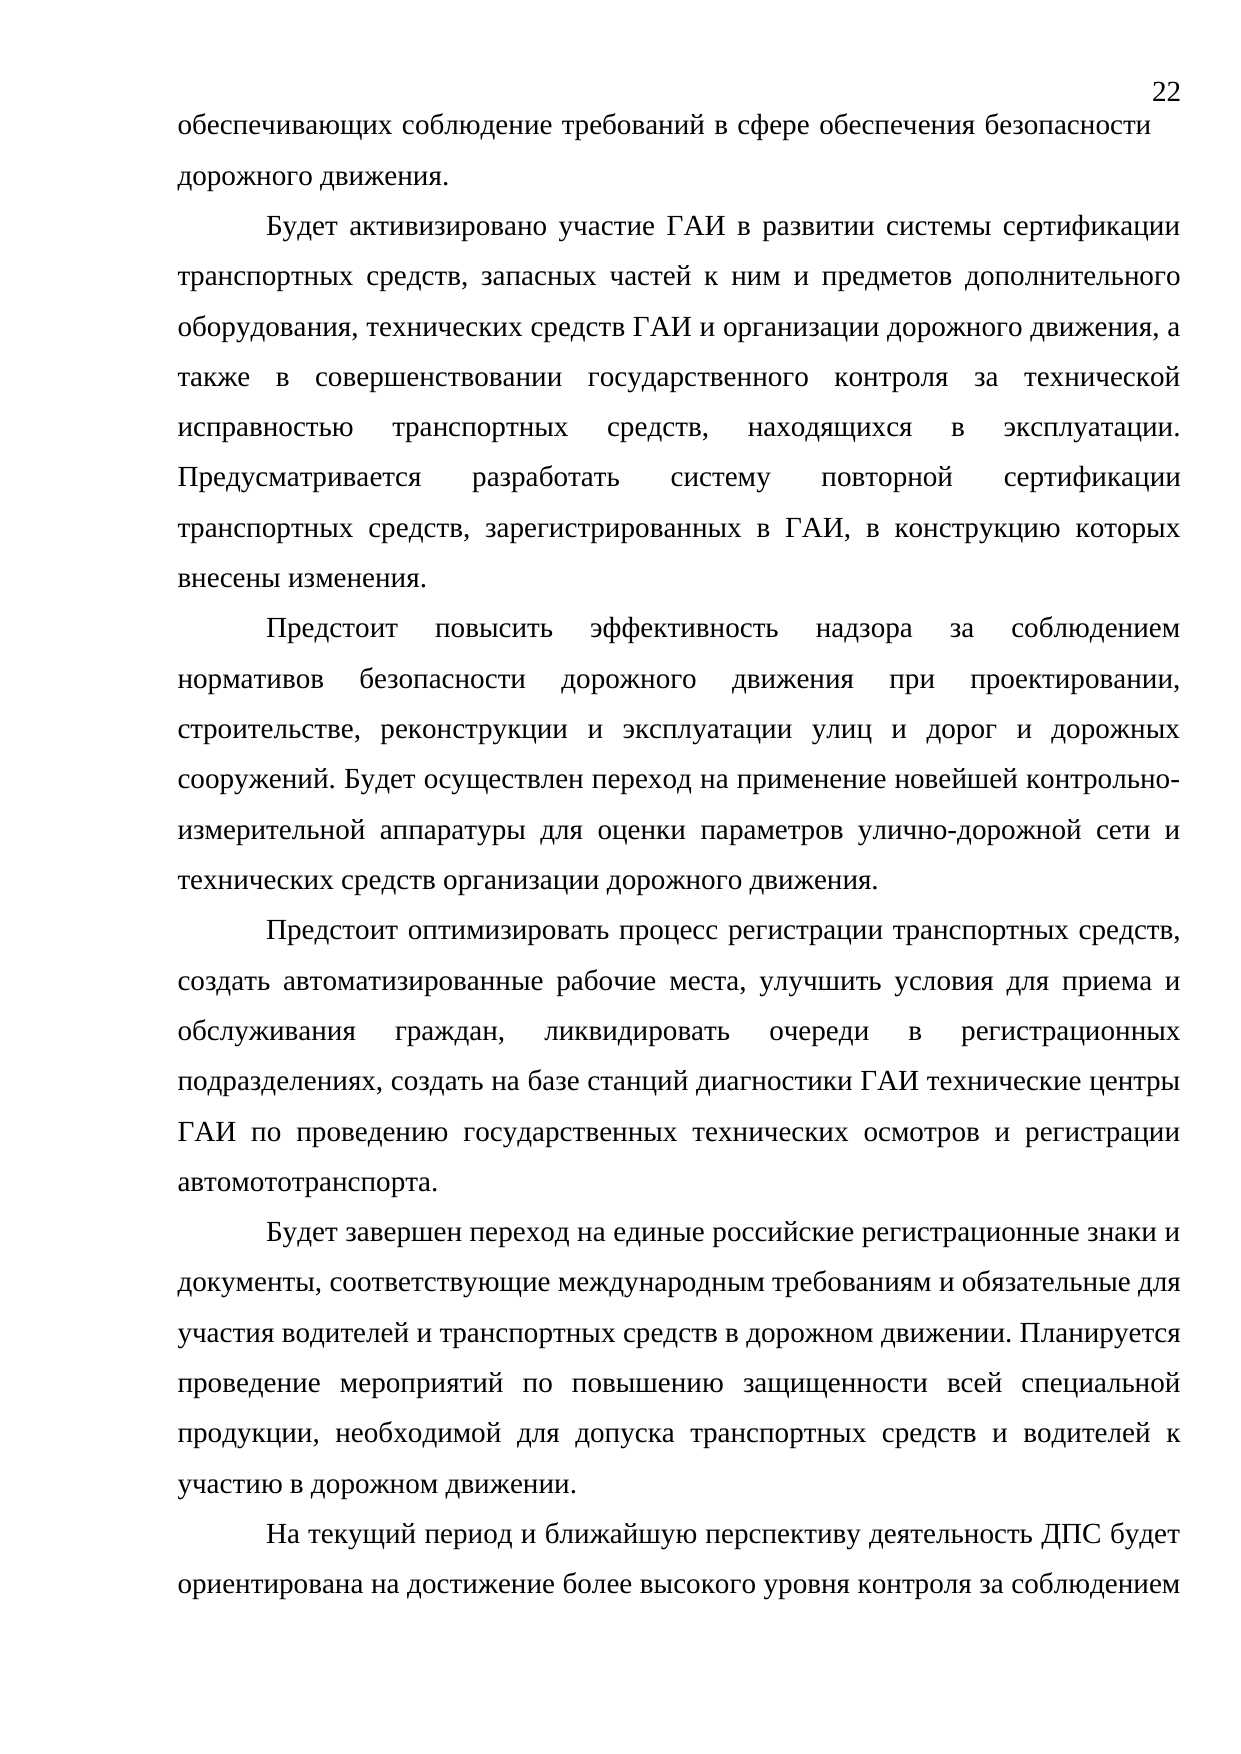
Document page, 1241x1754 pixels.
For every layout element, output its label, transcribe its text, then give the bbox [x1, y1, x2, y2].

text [177, 1516, 1181, 1600]
text Будет завершен переход на единые российские регистрационные знаки и документы, соответствующие международным требованиям и обязательные для участия водителей и транспортных средств в дорожном движении. Планируется проведение мероприятий по повышению защищенности всей специальной продукции, необходимой для допуска транспортных средств и водителей к участию в дорожном движении. [177, 1214, 1181, 1499]
text Предстоит повысить эффективность надзора за соблюдением нормативов безопасности дорожного движения при проектировании, строительстве, реконструкции и эксплуатации улиц и дорог и дорожных сооружений. Будет осуществлен переход на применение новейшей контрольно-измерительной аппаратуры для оценки параметров улично-дорожной сети и технических средств организации дорожного движения. [177, 611, 1181, 896]
text Предстоит оптимизировать процесс регистрации транспортных средств, создать автоматизированные рабочие места, улучшить условия для приема и обслуживания граждан, ликвидировать очереди в регистрационных подразделениях, создать на базе станций диагностики ГАИ технические центры ГАИ по проведению государственных технических осмотров и регистрации автомототранспорта. [177, 912, 1181, 1197]
text Будет активизировано участие ГАИ в развитии системы сертификации транспортных средств, запасных частей к ним и предметов дополнительного оборудования, технических средств ГАИ и организации дорожного движения, а также в совершенствовании государственного контроля за технической исправностью транспортных средств, находящихся в эксплуатации. Предусматривается разработать систему повторной сертификации транспортных средств, зарегистрированных в ГАИ, в конструкцию которых внесены изменения. [177, 208, 1181, 594]
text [177, 107, 1181, 191]
